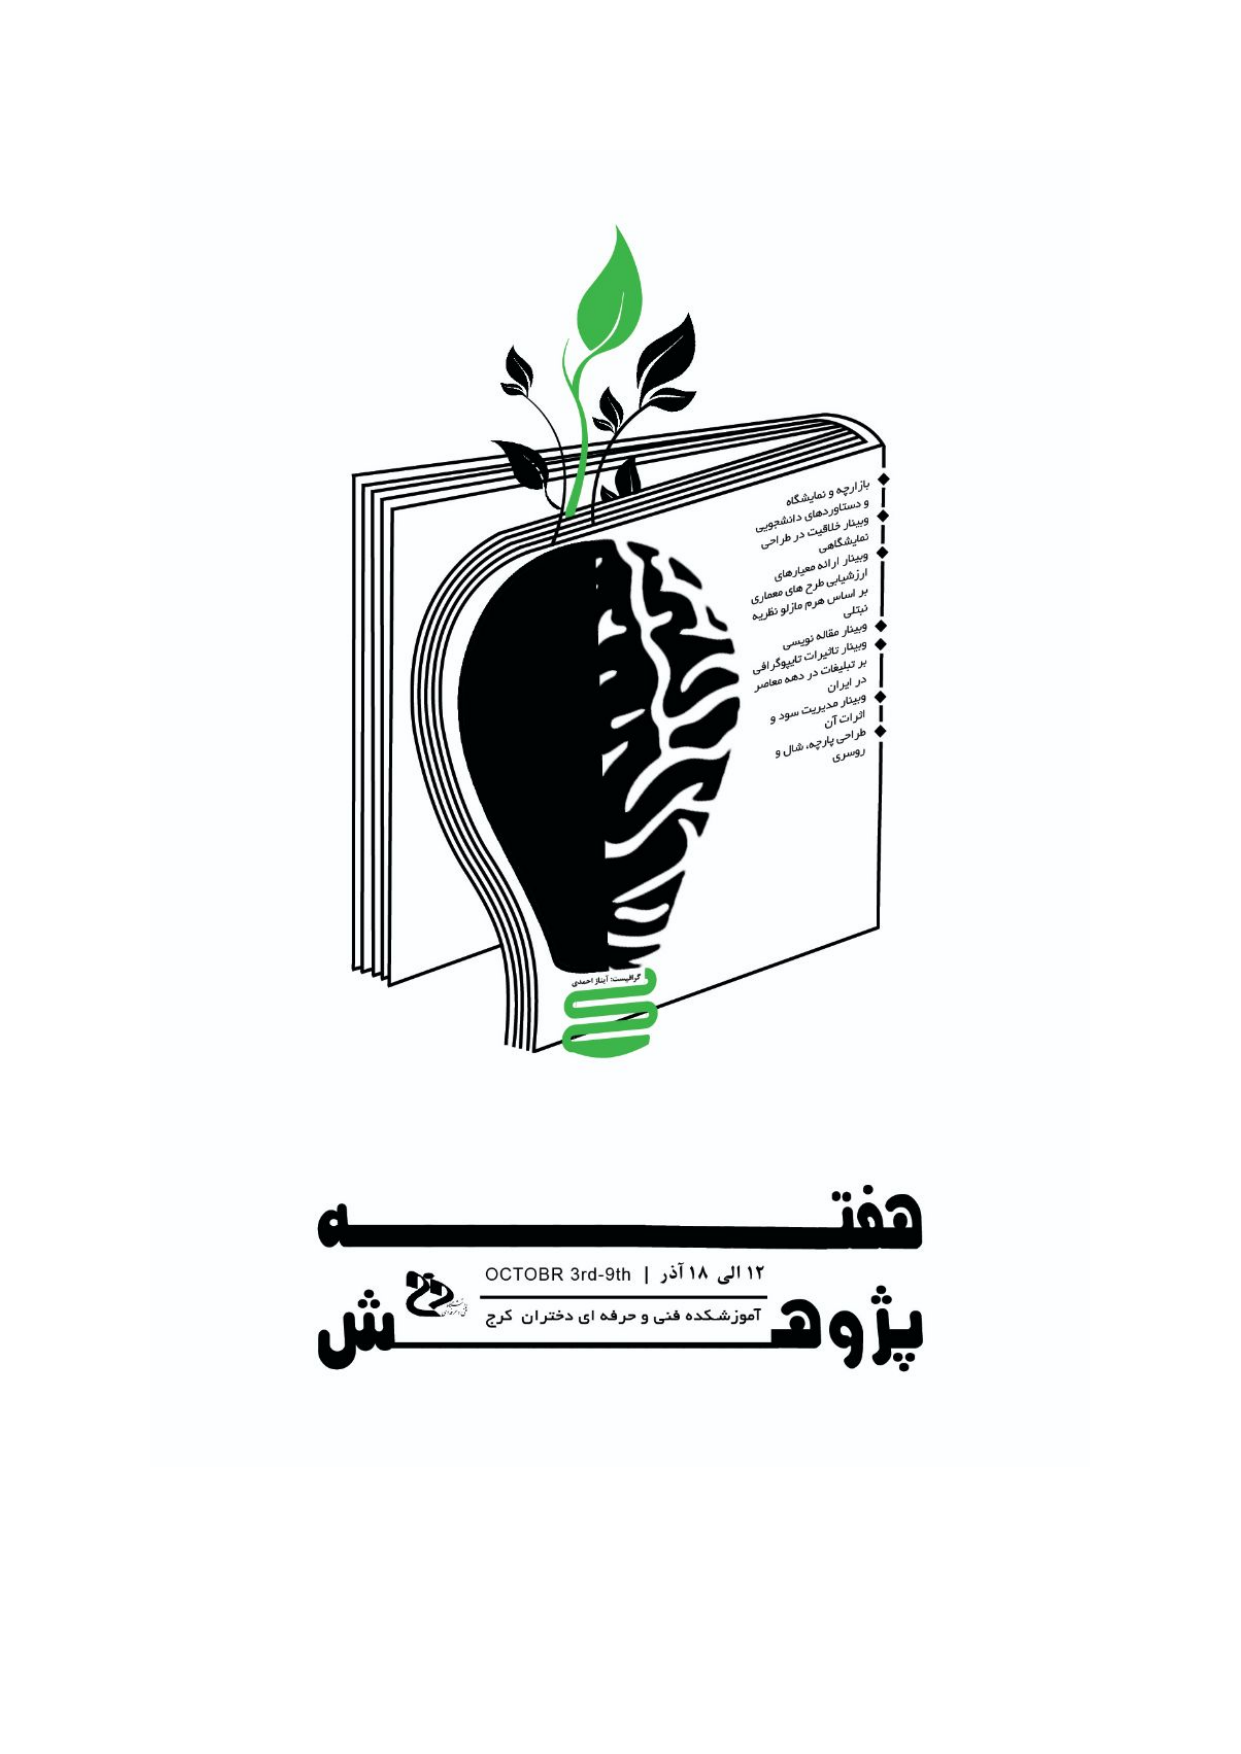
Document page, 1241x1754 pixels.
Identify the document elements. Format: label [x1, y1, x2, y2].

picture [150, 150, 1090, 1467]
